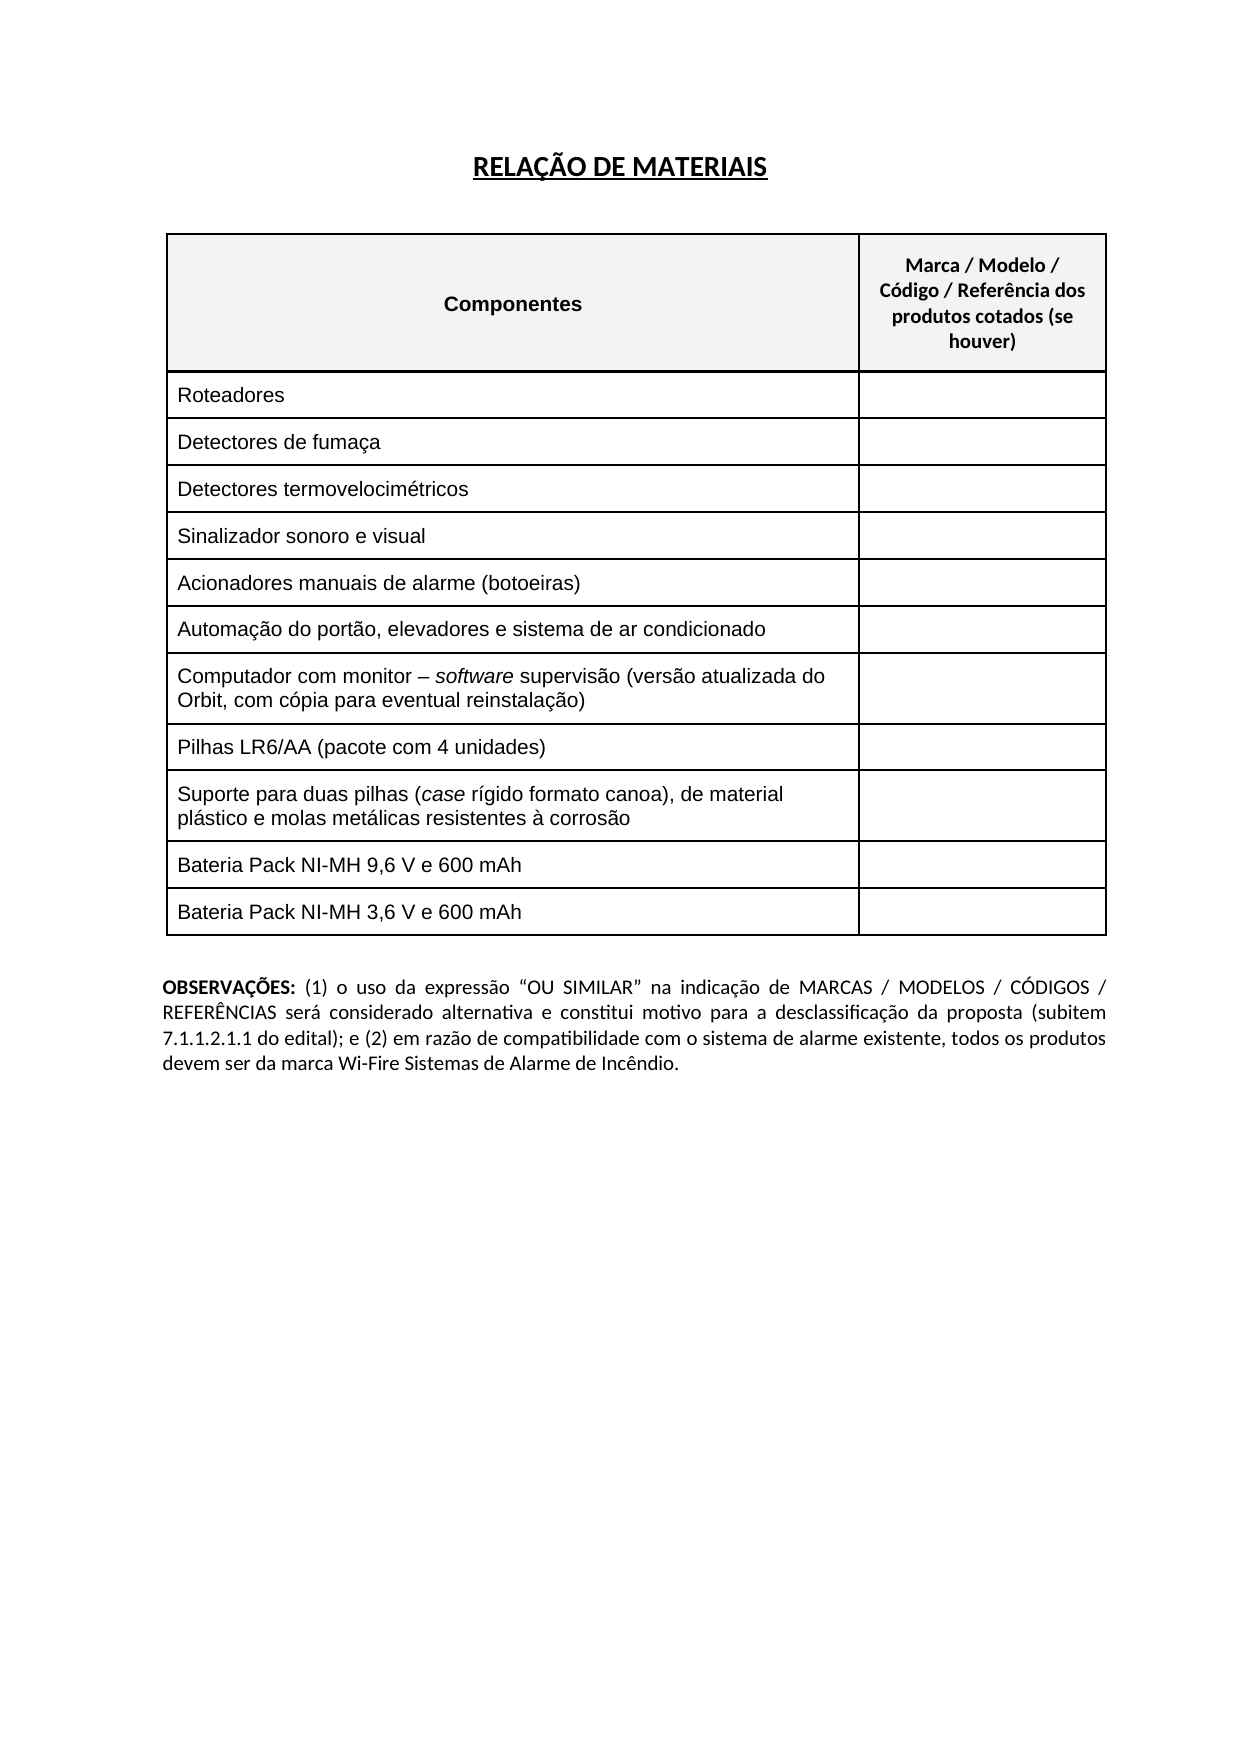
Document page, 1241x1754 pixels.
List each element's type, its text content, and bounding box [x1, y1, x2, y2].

table_cell Detectores de fumaça [168, 419, 858, 464]
table_cell [860, 771, 1105, 840]
table_cell Automação do portão, elevadores e sistema de ar condicionado [168, 607, 858, 652]
table_header Marca / Modelo / Código / Referência dos produtos cotados (se houver) [860, 235, 1105, 370]
table_cell [860, 607, 1105, 652]
table_cell Pilhas LR6/AA (pacote com 4 unidades) [168, 725, 858, 769]
table_cell Detectores termovelocimétricos [168, 466, 858, 511]
table_cell Bateria Pack NI-MH 9,6 V e 600 mAh [168, 842, 858, 887]
table_cell [860, 373, 1105, 417]
table_cell Roteadores [168, 373, 858, 417]
table_cell [860, 654, 1105, 722]
text OBSERVAÇÕES: (1) o uso da expressão “OU SIMILAR” na indicação de MARCAS / MODELOS / CÓDIGOS / REFERÊNCIAS será considerado alternativa e constitui motivo para a desclassificação da proposta (subitem 7.1.1.2.1.1 do edital); e (2) em razão de compatibilidade com o sistema de alarme existente, todos os produtos devem ser da marca Wi-Fire Sistemas de Alarme de Incêndio. [162, 974, 1107, 1076]
table_cell Bateria Pack NI-MH 3,6 V e 600 mAh [168, 889, 858, 934]
table_cell [860, 513, 1105, 558]
table_cell [860, 419, 1105, 464]
table_cell Computador com monitor – software supervisão (versão atualizada do Orbit, com cópia para eventual reinstalação) [168, 654, 858, 722]
table_header Componentes [168, 235, 858, 370]
table_cell Acionadores manuais de alarme (botoeiras) [168, 560, 858, 605]
table_cell [860, 842, 1105, 887]
table_cell [860, 725, 1105, 769]
table_cell Sinalizador sonoro e visual [168, 513, 858, 558]
table_cell [860, 466, 1105, 511]
table_cell Suporte para duas pilhas (case rígido formato canoa), de material plástico e molas metálicas resistentes à corrosão [168, 771, 858, 840]
text RELAÇÃO DE MATERIAIS [177, 148, 1063, 183]
table_cell [860, 889, 1105, 934]
table_cell [860, 560, 1105, 605]
